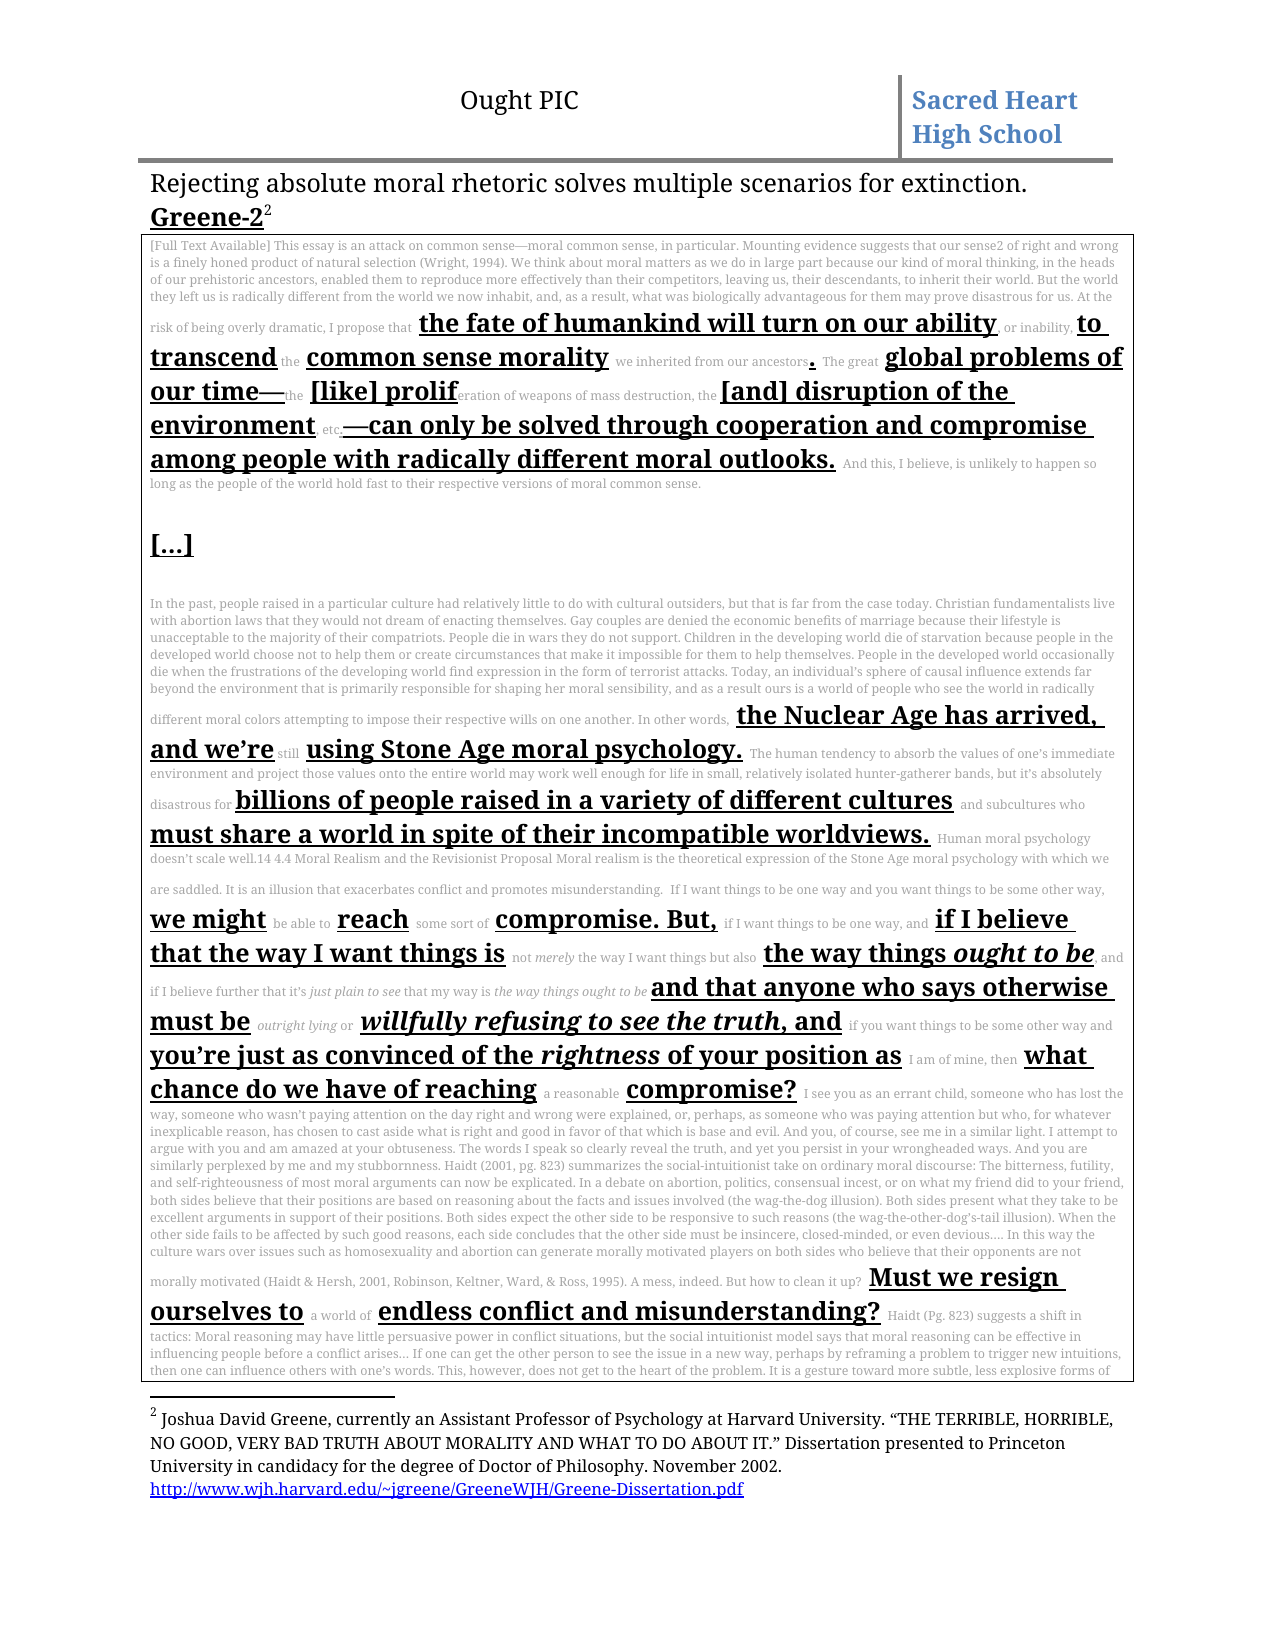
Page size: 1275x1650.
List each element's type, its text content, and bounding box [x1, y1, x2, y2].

text […] [150, 527, 1125, 561]
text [142, 592, 1133, 1381]
text [Full Text Available] This essay is an attack on common sense—moral common sense, in particular. Mounting evidence suggests that our sense2 of right and wrong is a finely honed product of natural selection (Wright, 1994). We think about moral matters as we do in large part because our kind of moral thinking, in the heads of our prehistoric ancestors, enabled them to reproduce more effectively than their competitors, leaving us, their descendants, to inherit their world. But the world they left us is radically different from the world we now inhabit, and, as a result, what was biologically advantageous for them may prove disastrous for us. At the risk of being overly dramatic, I propose that the fate of humankind will turn on our ability, or inability, to transcend the common sense morality we inherited from our ancestors. The great global problems of our time—the [like] proliferation of weapons of mass destruction, the [and] disruption of the environment, etc.—can only be solved through cooperation and compromise among people with radically different moral outlooks. And this, I believe, is unlikely to happen so long as the people of the world hold fast to their respective versions of moral common sense. [142, 235, 1133, 493]
text Rejecting absolute moral rhetoric solves multiple scenarios for extinction. Greene-2 [150, 166, 1125, 234]
